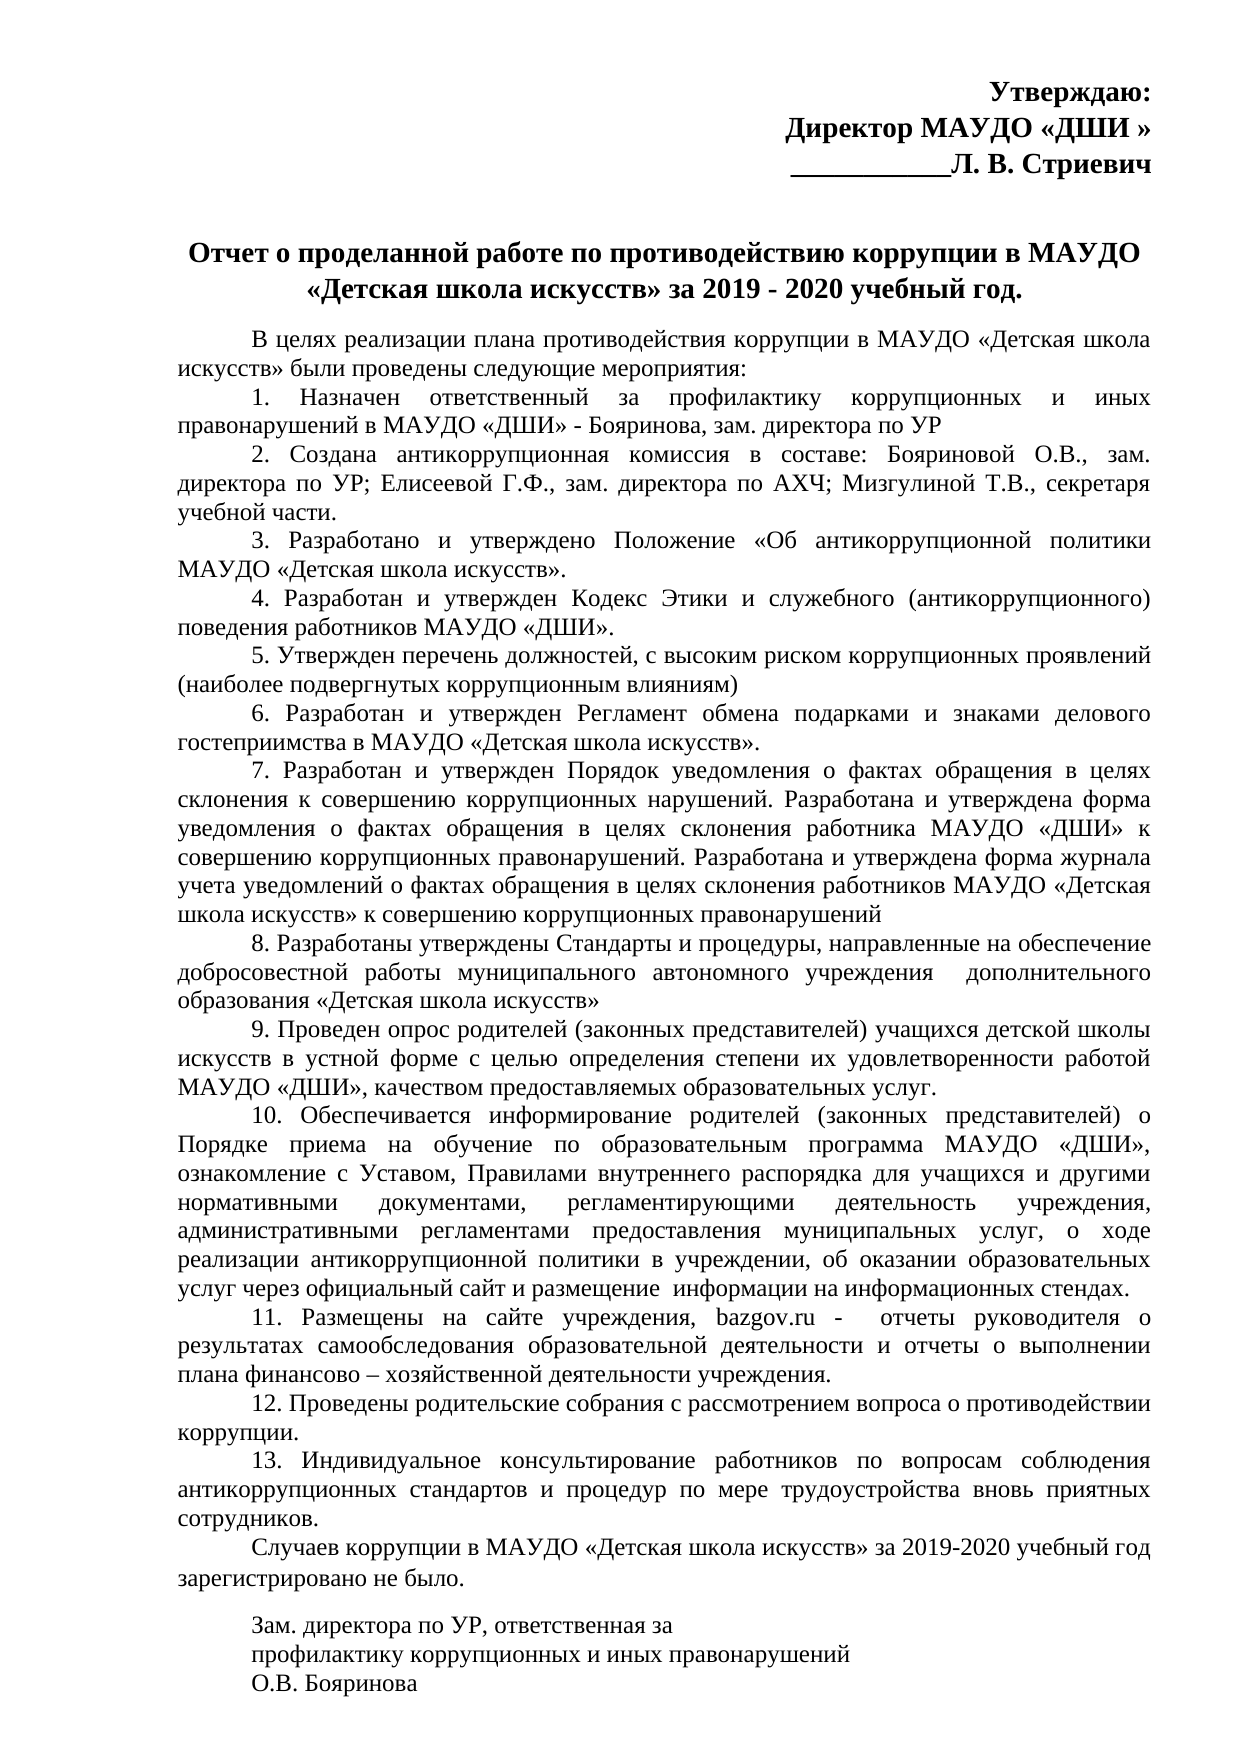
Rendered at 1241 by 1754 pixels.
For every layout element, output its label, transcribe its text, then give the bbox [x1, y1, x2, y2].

text 13. Индивидуальное консультирование работников по вопросам соблюдения антикоррупционных стандартов и процедур по мере трудоустройства вновь приятных сотрудников. [177, 1445, 1152, 1532]
text 4. Разработан и утвержден Кодекс Этики и служебного (антикоррупционного) поведения работников МАУДО «ДШИ». [177, 583, 1152, 640]
text Случаев коррупции в МАУДО «Детская школа искусств» за 2019-2020 учебный год зарегистрировано не было. [177, 1532, 1152, 1591]
text 8. Разработаны утверждены Стандарты и процедуры, направленные на обеспечение добросовестной работы муниципального автономного учреждения дополнительного образования «Детская школа искусств» [177, 928, 1152, 1014]
text 9. Проведен опрос родителей (законных представителей) учащихся детской школы искусств в устной форме с целью определения степени их удовлетворенности работой МАУДО «ДШИ», качеством предоставляемых образовательных услуг. [177, 1014, 1152, 1100]
text 10. Обеспечивается информирование родителей (законных представителей) о Порядке приема на обучение по образовательным программа МАУДО «ДШИ», ознакомление с Уставом, Правилами внутреннего распорядка для учащихся и другими нормативными документами, регламентирующими деятельность учреждения, административными регламентами предоставления муниципальных услуг, о ходе реализации антикоррупционной политики в учреждении, об оказании образовательных услуг через официальный сайт и размещение информации на информационных стендах. [177, 1100, 1152, 1302]
text Зам. директора по УР, ответственная за [177, 1610, 1152, 1639]
text В целях реализации плана противодействия коррупции в МАУДО «Детская школа искусств» были проведены следующие мероприятия: [177, 324, 1152, 382]
text 12. Проведены родительские собрания с рассмотрением вопроса о противодействии коррупции. [177, 1388, 1152, 1445]
text Утверждаю: [177, 74, 1152, 107]
text 7. Разработан и утвержден Порядок уведомления о фактах обращения в целях склонения к совершению коррупционных нарушений. Разработана и утверждена форма уведомления о фактах обращения в целях склонения работника МАУДО «ДШИ» к совершению коррупционных правонарушений. Разработана и утверждена форма журнала учета уведомлений о фактах обращения в целях склонения работников МАУДО «Детская школа искусств» к совершению коррупционных правонарушений [177, 755, 1152, 928]
text О.В. Бояринова [177, 1668, 1152, 1697]
text 2. Создана антикоррупционная комиссия в составе: Бояриновой О.В., зам. директора по УР; Елисеевой Г.Ф., зам. директора по АХЧ; Мизгулиной Т.В., секретаря учебной части. [177, 439, 1152, 525]
text ___________Л. В. Стриевич [177, 146, 1152, 180]
text Директор МАУДО «ДШИ » [177, 110, 1152, 143]
text 5. Утвержден перечень должностей, с высоким риском коррупционных проявлений (наиболее подвергнутых коррупционным влияниям) [177, 640, 1152, 698]
text 11. Размещены на сайте учреждения, bazgov.ru - отчеты руководителя о результатах самообследования образовательной деятельности и отчеты о выполнении плана финансово – хозяйственной деятельности учреждения. [177, 1302, 1152, 1388]
text 6. Разработан и утвержден Регламент обмена подарками и знаками делового гостеприимства в МАУДО «Детская школа искусств». [177, 698, 1152, 755]
text 1. Назначен ответственный за профилактику коррупционных и иных правонарушений в МАУДО «ДШИ» - Бояринова, зам. директора по УР [177, 382, 1152, 439]
text 3. Разработано и утверждено Положение «Об антикоррупционной политики МАУДО «Детская школа искусств». [177, 525, 1152, 583]
text Отчет о проделанной работе по противодействию коррупции в МАУДО «Детская школа искусств» за 2019 - 2020 учебный год. [177, 235, 1152, 305]
text профилактику коррупционных и иных правонарушений [177, 1639, 1152, 1668]
